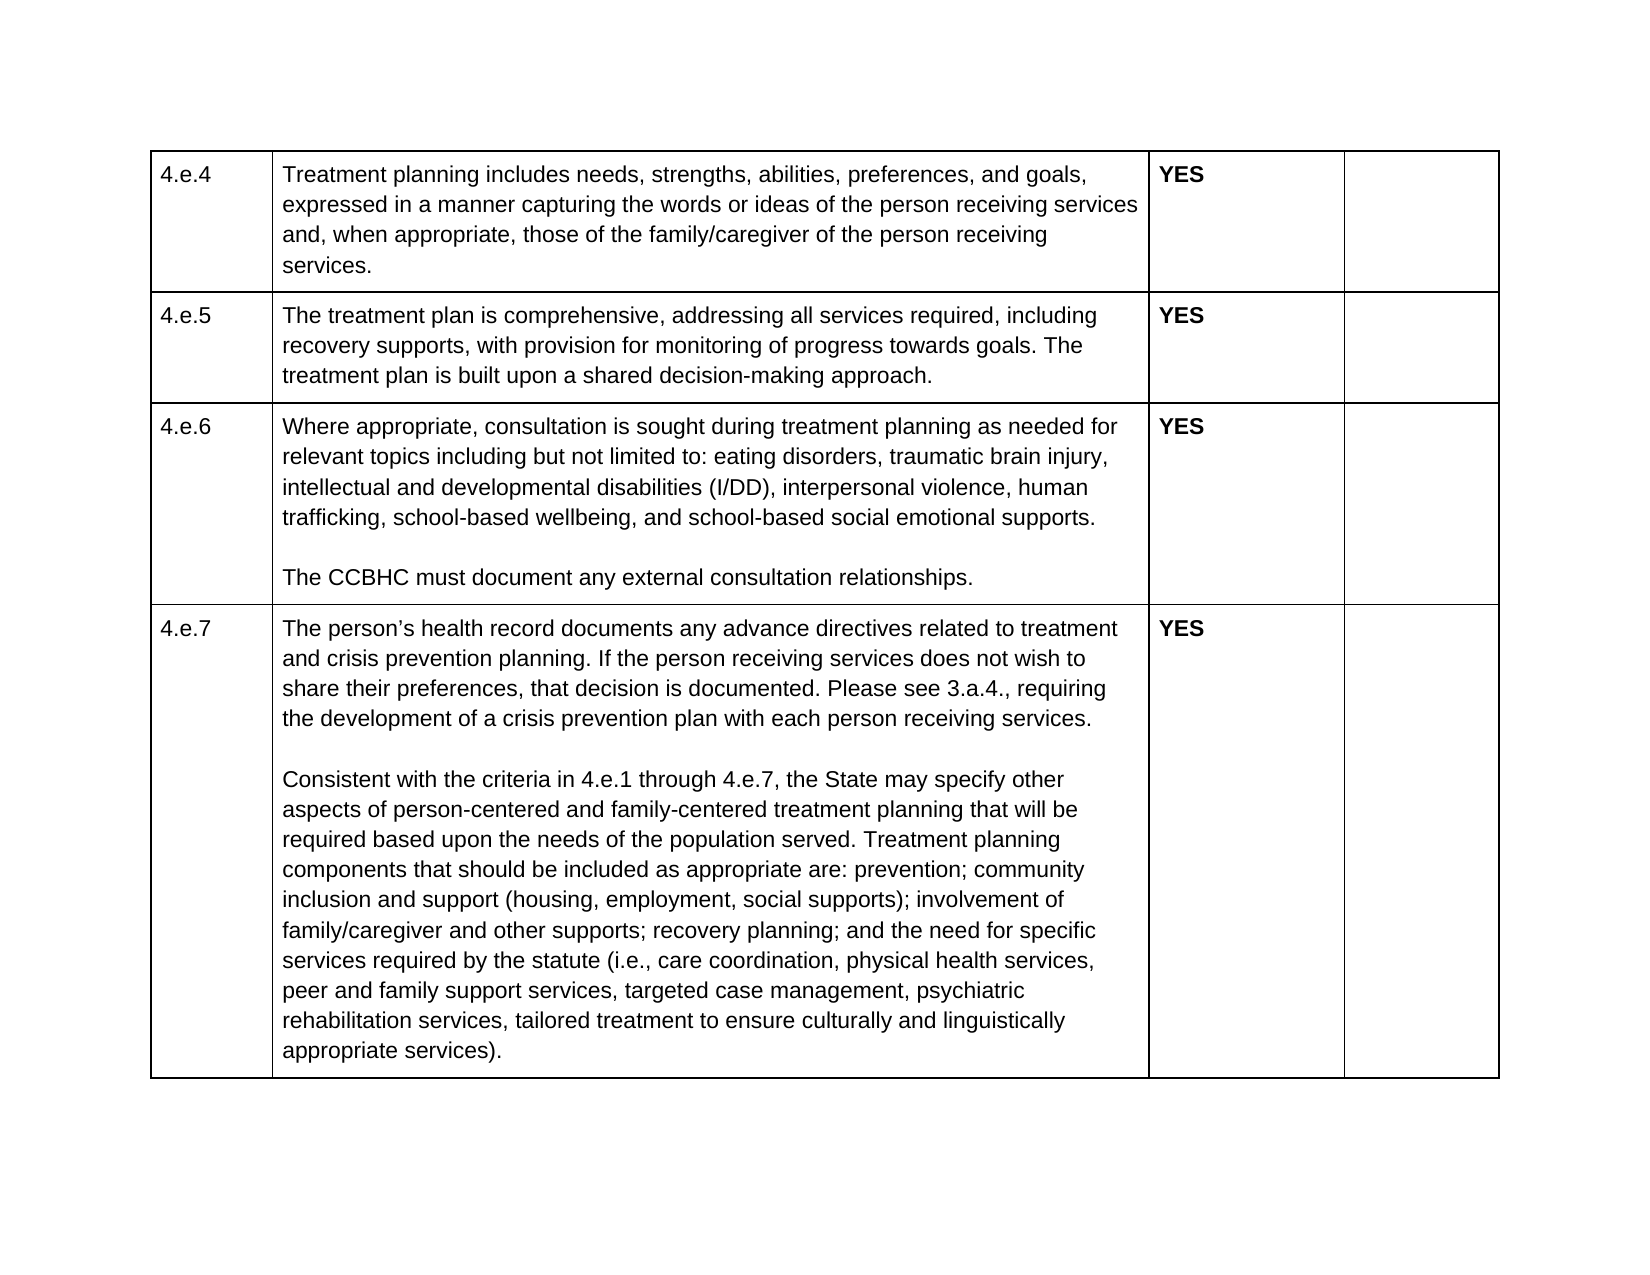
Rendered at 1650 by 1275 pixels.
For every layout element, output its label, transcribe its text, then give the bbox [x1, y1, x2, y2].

table_cell [1345, 605, 1498, 1077]
table_cell [1345, 293, 1498, 402]
table_cell 4.e.6 [152, 404, 272, 604]
table_cell YES [1150, 293, 1344, 402]
table_cell 4.e.7 [152, 605, 272, 1077]
table_cell Treatment planning includes needs, strengths, abilities, preferences, and goals, expressed in a manner capturing the words or ideas of the person receiving services and, when appropriate, those of the family/caregiver of the person receiving services. [273, 152, 1148, 291]
table_cell [1345, 152, 1498, 291]
table_cell [1345, 404, 1498, 604]
table_cell YES [1150, 404, 1344, 604]
table_cell Where appropriate, consultation is sought during treatment planning as needed for relevant topics including but not limited to: eating disorders, traumatic brain injury, intellectual and developmental disabilities (I/DD), interpersonal violence, human trafficking, school-based wellbeing, and school-based social emotional supports. The CCBHC must document any external consultation relationships. [273, 404, 1148, 604]
table_cell 4.e.5 [152, 293, 272, 402]
table_cell The person’s health record documents any advance directives related to treatment and crisis prevention planning. If the person receiving services does not wish to share their preferences, that decision is documented. Please see 3.a.4., requiring the development of a crisis prevention plan with each person receiving services. Consistent with the criteria in 4.e.1 through 4.e.7, the State may specify other aspects of person-centered and family-centered treatment planning that will be required based upon the needs of the population served. Treatment planning components that should be included as appropriate are: prevention; community inclusion and support (housing, employment, social supports); involvement of family/caregiver and other supports; recovery planning; and the need for specific services required by the statute (i.e., care coordination, physical health services, peer and family support services, targeted case management, psychiatric rehabilitation services, tailored treatment to ensure culturally and linguistically appropriate services). [273, 605, 1148, 1077]
table_cell The treatment plan is comprehensive, addressing all services required, including recovery supports, with provision for monitoring of progress towards goals. The treatment plan is built upon a shared decision-making approach. [273, 293, 1148, 402]
table_cell YES [1150, 152, 1344, 291]
table_cell YES [1150, 605, 1344, 1077]
table_cell 4.e.4 [152, 152, 272, 291]
